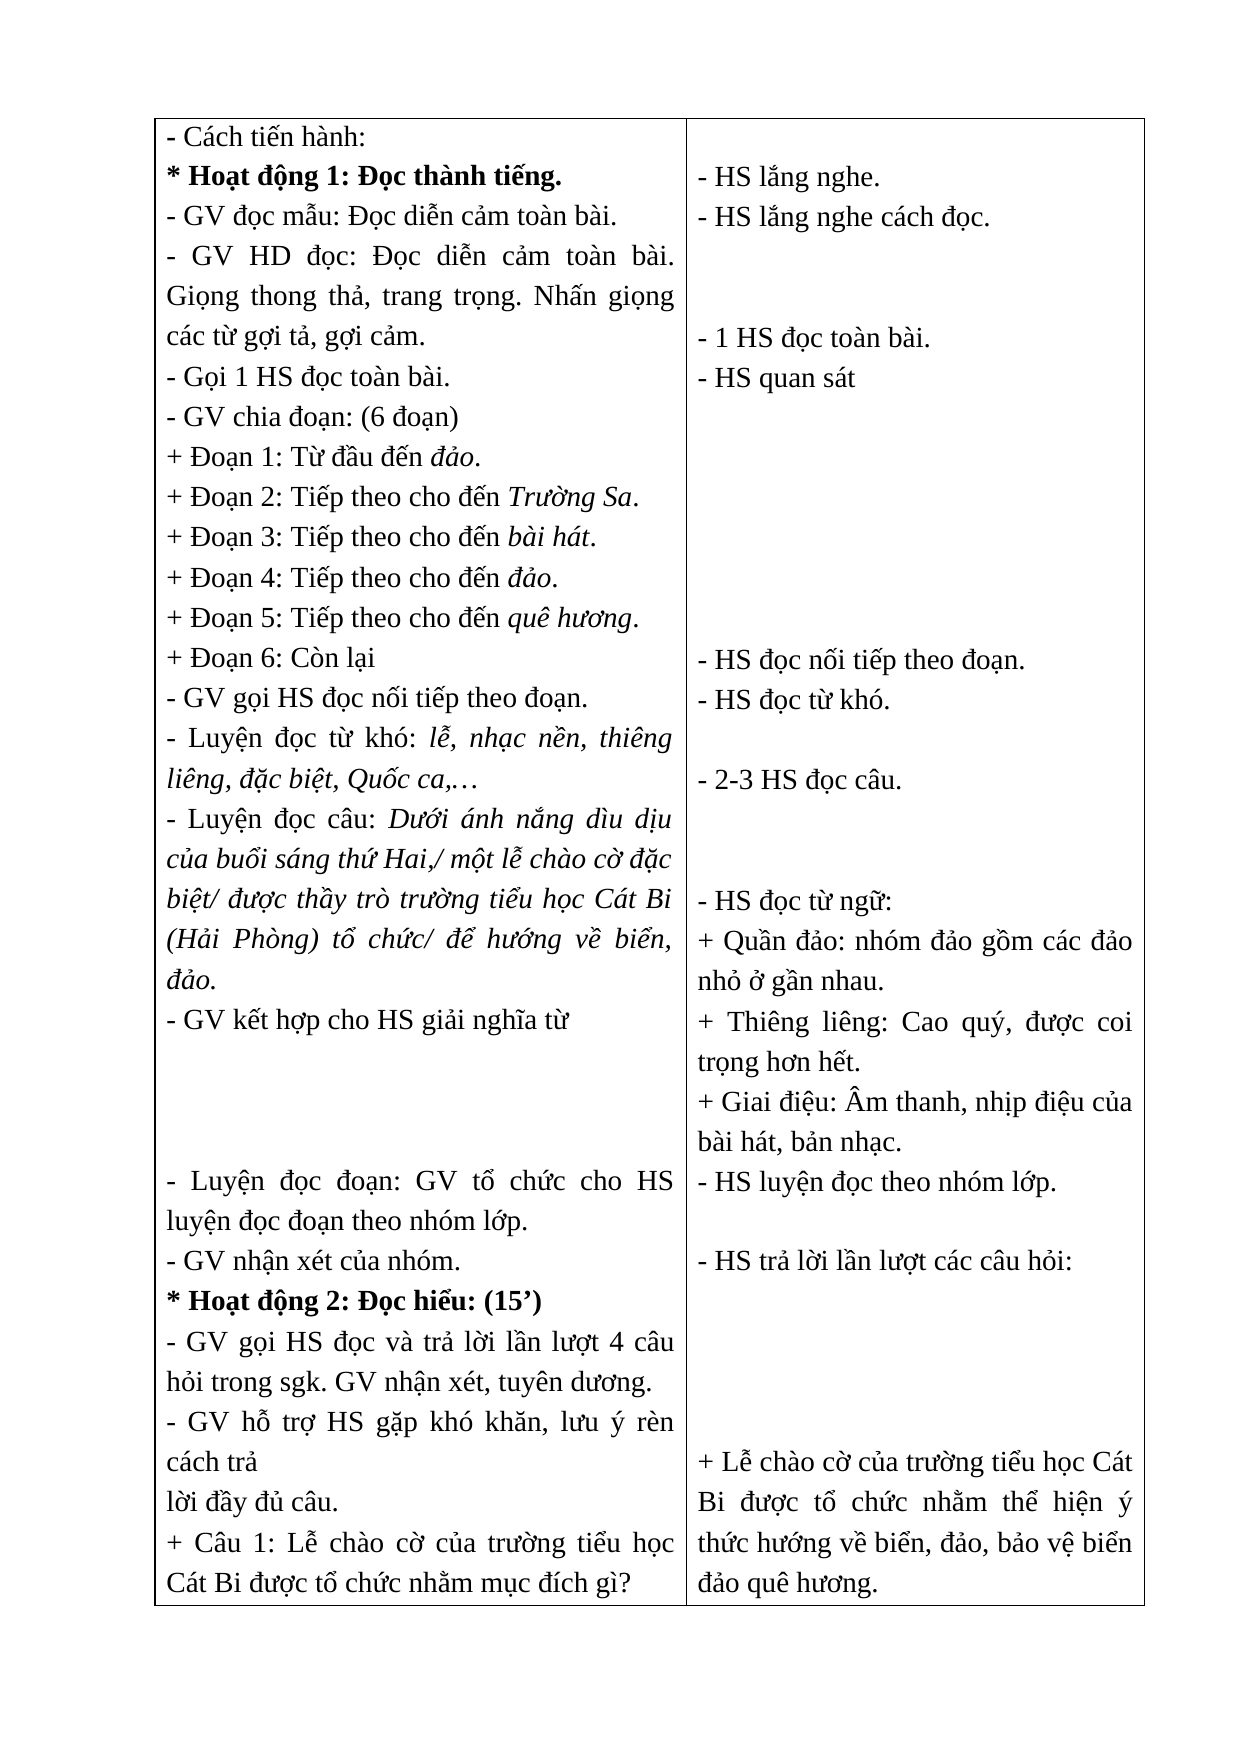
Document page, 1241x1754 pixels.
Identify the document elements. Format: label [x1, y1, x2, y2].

table_cell [156, 119, 686, 1605]
table_cell [687, 119, 1144, 1605]
